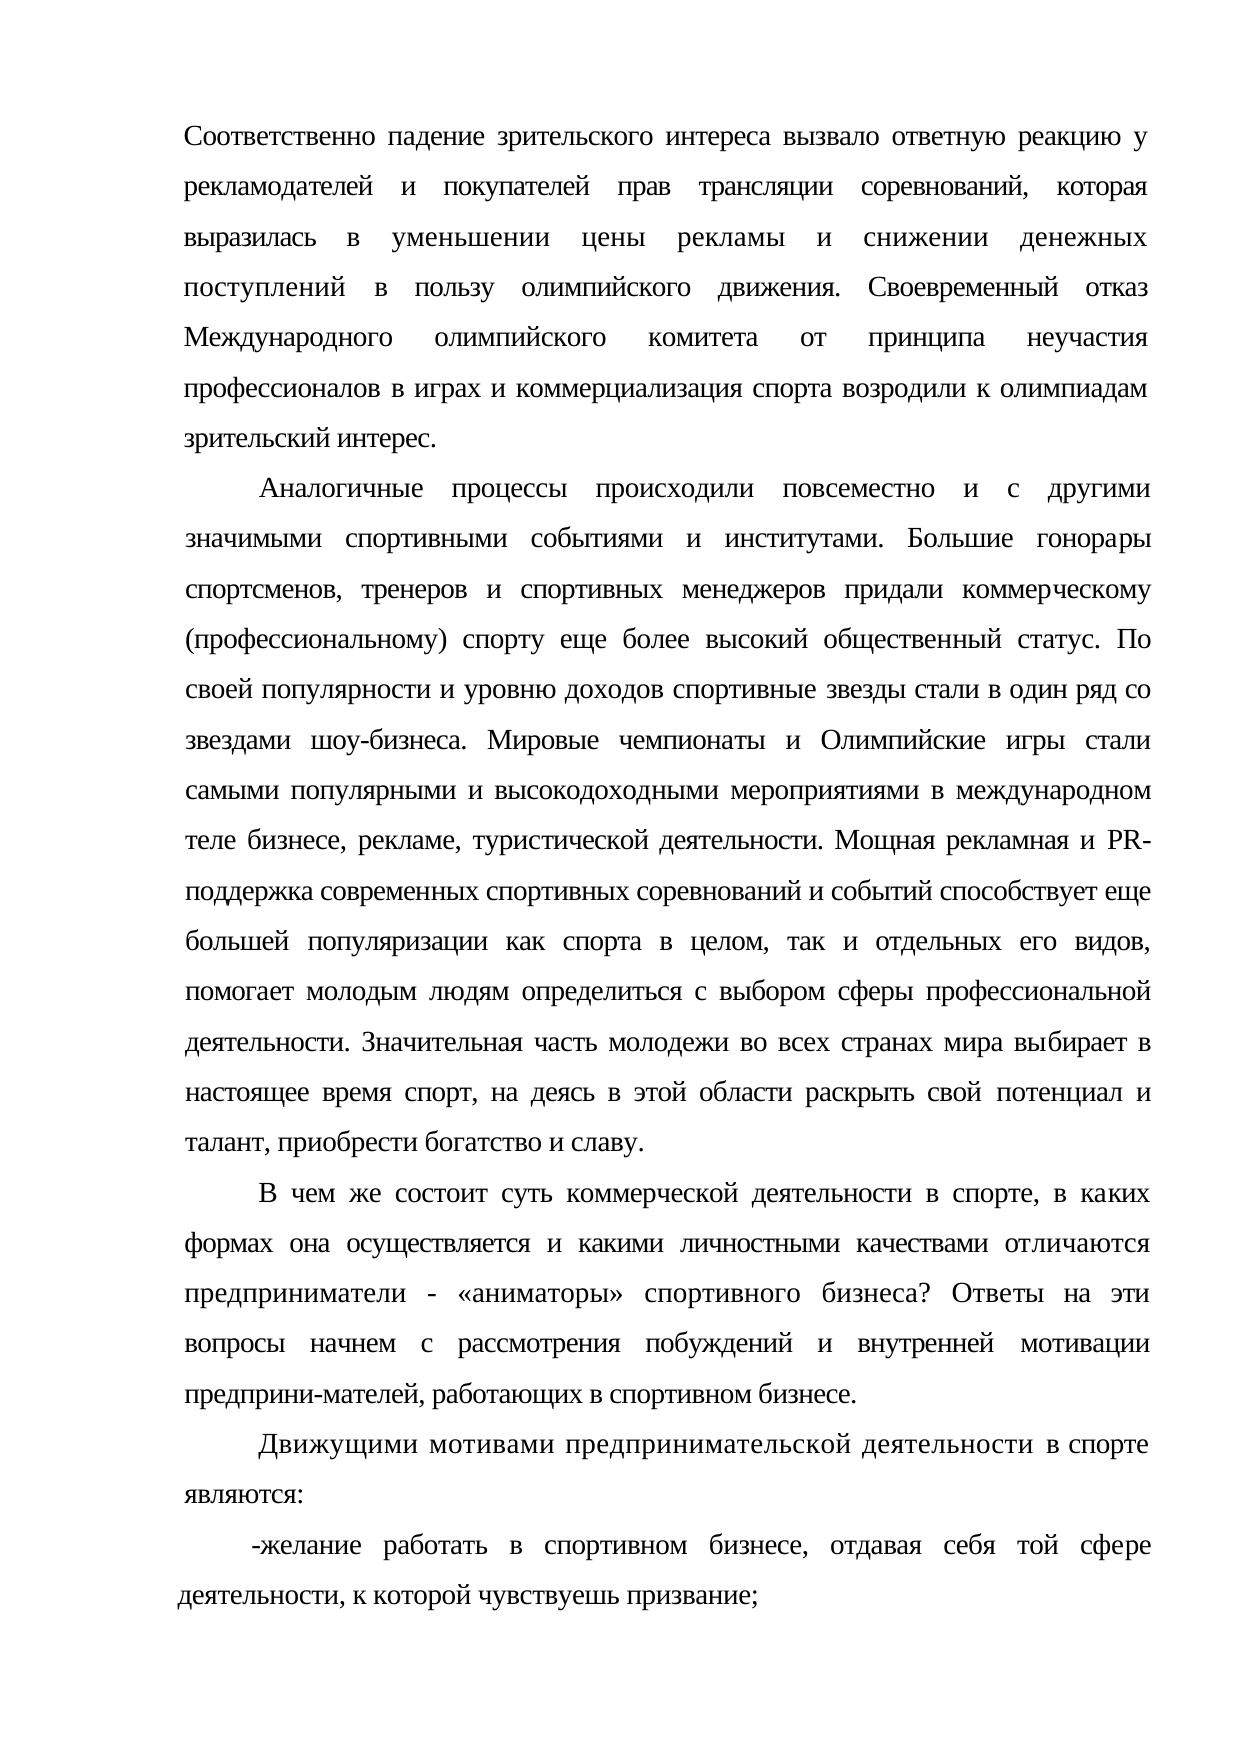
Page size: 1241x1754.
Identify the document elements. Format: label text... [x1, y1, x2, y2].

text Аналогичные процессы происходили повсеместно и с другими значимыми спортивными событиями и институтами. Большие гонорары спортсменов, тренеров и спортивных менеджеров придали коммерческому (профессиональному) спорту еще более высокий общественный статус. По своей популярности и уровню доходов спортивные звезды стали в один ряд со звездами шоу-бизнеса. Мировые чемпионаты и Олимпийские игры стали самыми популярными и высокодоходными мероприятиями в международном теле бизнесе, рекламе, туристической деятельности. Мощная рекламная и PR-поддержка современных спортивных соревнований и событий способствует еще большей популяризации как спорта в целом, так и отдельных его видов, помогает молодым людям определиться с выбором сферы профессиональной деятельности. Значительная часть молодежи во всех странах мира выбирает в настоящее время спорт, на деясь в этой области раскрыть свой потенциал и талант, приобрести богатство и славу. [185, 470, 1152, 1158]
text -желание работать в спортивном бизнесе, отдавая себя той сфере деятельности, к которой чувствуешь призвание; [177, 1527, 1152, 1611]
text Движущими мотивами предпринимательской деятельности в спорте являются: [184, 1426, 1149, 1510]
text В чем же состоит суть коммерческой деятельности в спорте, в каких формах она осуществляется и какими личностными качествами отличаются предприниматели - «аниматоры» спортивного бизнеса? Ответы на эти вопросы начнем с рассмотрения побуждений и внутренней мотивации предприни-мателей, работающих в спортивном бизнесе. [184, 1175, 1150, 1409]
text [183, 118, 1148, 453]
